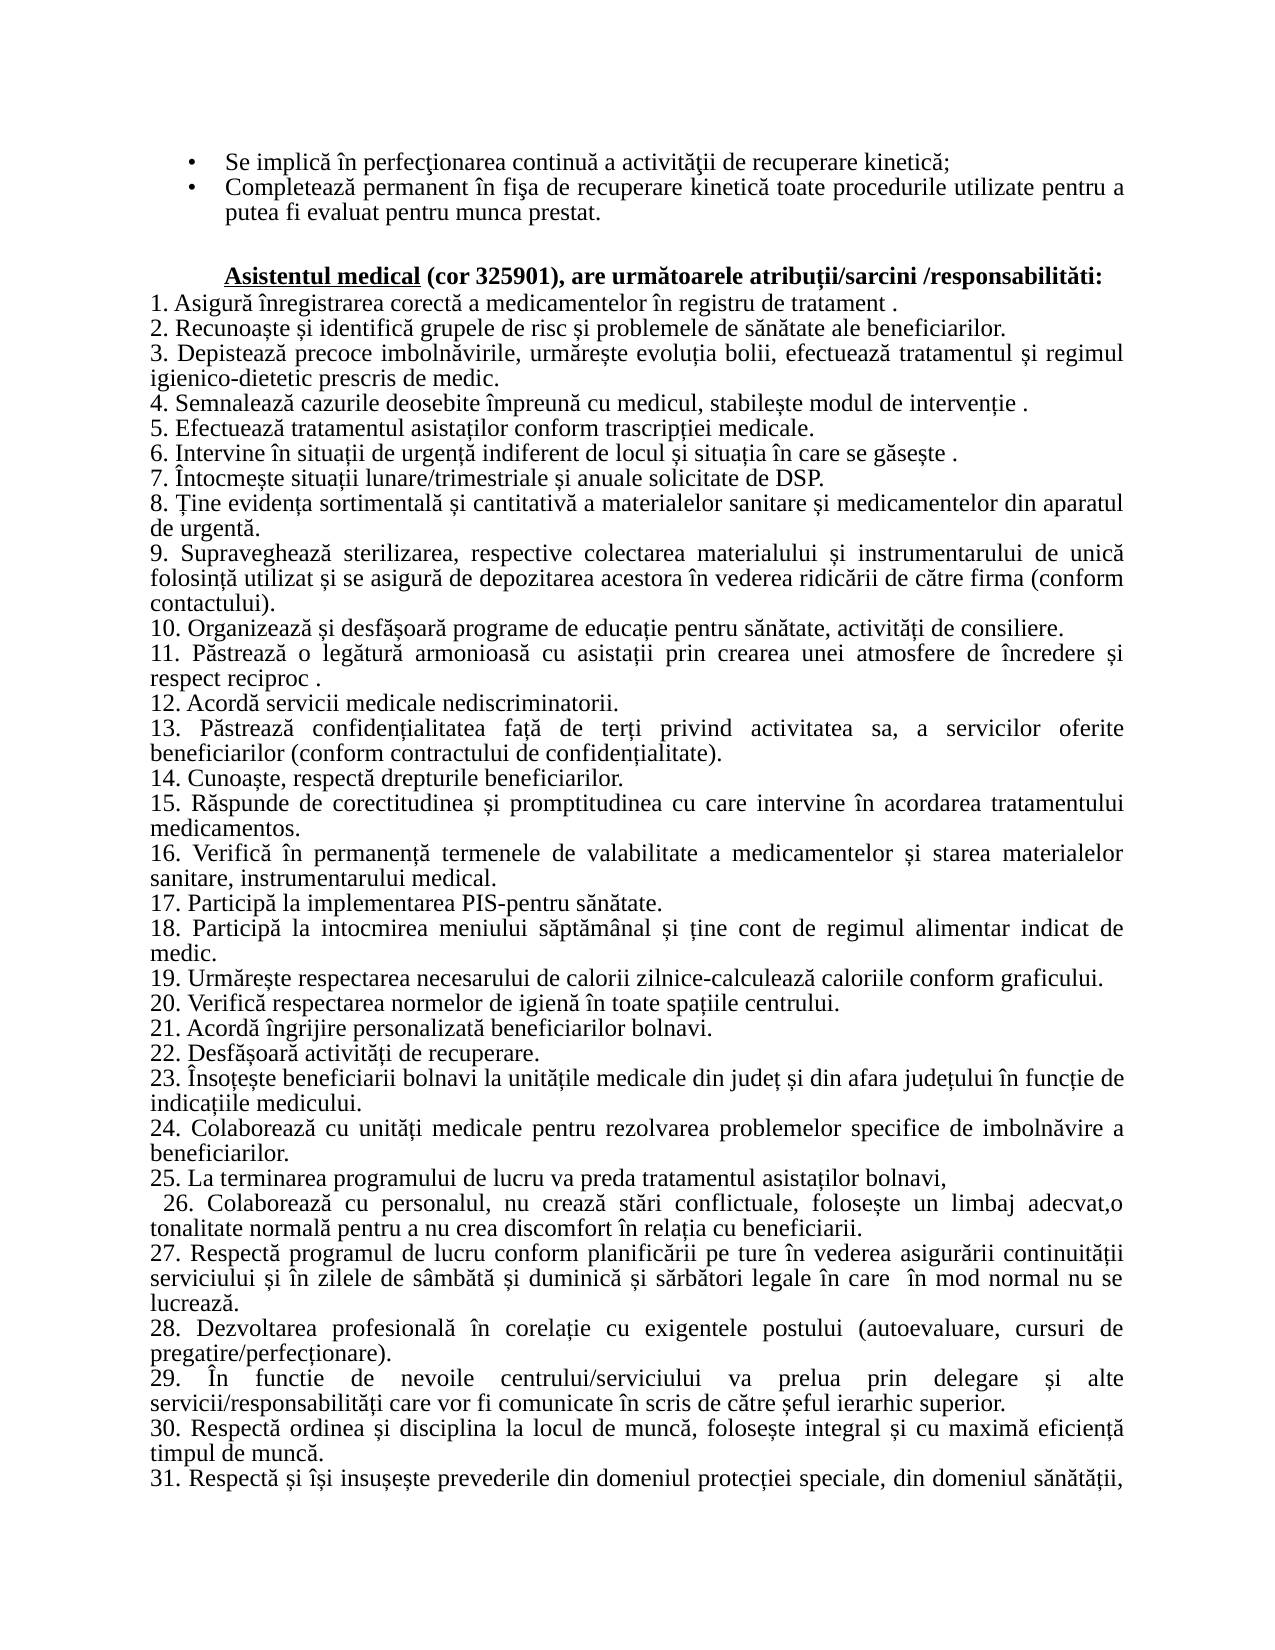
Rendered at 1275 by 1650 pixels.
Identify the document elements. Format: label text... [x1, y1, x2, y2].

text 4. Semnalează cazurile deosebite împreună cu medicul, stabilește modul de intervenție . [150, 392, 1125, 417]
text 8. Ține evidența sortimentală și cantitativă a materialelor sanitare și medicamentelor din aparatul de urgentă. [150, 492, 1125, 542]
text 5. Efectuează tratamentul asistaților conform trascripției medicale. [150, 417, 1125, 442]
text Asistentul medical (cor 325901), are următoarele atribuții/sarcini /responsabilităti: [150, 254, 1125, 292]
text 18. Participă la intocmirea meniului săptămânal și ține cont de regimul alimentar indicat de medic. [150, 917, 1125, 967]
text 29. În functie de nevoile centrului/serviciului va prelua prin delegare și alte servicii/responsabilități care vor fi comunicate în scris de către șeful ierarhic superior. [150, 1367, 1125, 1417]
text 24. Colaborează cu unități medicale pentru rezolvarea problemelor specifice de imbolnăvire a beneficiarilor. [150, 1117, 1125, 1167]
text 3. Depistează precoce imbolnăvirile, urmărește evoluția bolii, efectuează tratamentul și regimul igienico-dietetic prescris de medic. [150, 342, 1125, 392]
text 21. Acordă îngrijire personalizată beneficiarilor bolnavi. [150, 1017, 1125, 1042]
text 15. Răspunde de corectitudinea și promptitudinea cu care intervine în acordarea tratamentului medicamentos. [150, 792, 1125, 842]
text 13. Păstrează confidențialitatea față de terți privind activitatea sa, a servicilor oferite beneficiarilor (conform contractului de confidențialitate). [150, 717, 1125, 767]
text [150, 1467, 1125, 1492]
text 9. Supraveghează sterilizarea, respective colectarea materialului și instrumentarului de unică folosință utilizat și se asigură de depozitarea acestora în vederea ridicării de către firma (conform contactului). [150, 542, 1125, 617]
text 17. Participă la implementarea PIS-pentru sănătate. [150, 892, 1125, 917]
text 27. Respectă programul de lucru conform planificării pe ture în vederea asigurării continuității serviciului și în zilele de sâmbătă și duminică și sărbători legale în care în mod normal nu se lucrează. [150, 1242, 1125, 1317]
list Completează permanent în fişa de recuperare kinetică toate procedurile utilizate pentru a putea fi evaluat pentru munca prestat. [187, 175, 1125, 225]
list Se implică în perfecţionarea continuă a activităţii de recuperare kinetică; [187, 150, 1125, 175]
text 16. Verifică în permanență termenele de valabilitate a medicamentelor și starea materialelor sanitare, instrumentarului medical. [150, 842, 1125, 892]
text 2. Recunoaște și identifică grupele de risc și problemele de sănătate ale beneficiarilor. [150, 317, 1125, 342]
text 25. La terminarea programului de lucru va preda tratamentul asistaților bolnavi, [150, 1167, 1125, 1192]
text 23. Însoțește beneficiarii bolnavi la unitățile medicale din județ și din afara județului în funcție de indicațiile medicului. [150, 1067, 1125, 1117]
text 19. Urmărește respectarea necesarului de calorii zilnice-calculează caloriile conform graficului. [150, 967, 1125, 992]
text 6. Intervine în situații de urgență indiferent de locul și situația în care se găsește . [150, 442, 1125, 467]
text 7. Întocmește situații lunare/trimestriale și anuale solicitate de DSP. [150, 467, 1125, 492]
text 22. Desfășoară activități de recuperare. [150, 1042, 1125, 1067]
text 11. Păstrează o legătură armonioasă cu asistații prin crearea unei atmosfere de încredere și respect reciproc . [150, 642, 1125, 692]
text 26. Colaborează cu personalul, nu crează stări conflictuale, folosește un limbaj adecvat,o tonalitate normală pentru a nu crea discomfort în relația cu beneficiarii. [150, 1192, 1125, 1242]
text 28. Dezvoltarea profesională în corelație cu exigentele postului (autoevaluare, cursuri de pregatire/perfecționare). [150, 1317, 1125, 1367]
text 10. Organizează și desfășoară programe de educație pentru sănătate, activități de consiliere. [150, 617, 1125, 642]
text 1. Asigură înregistrarea corectă a medicamentelor în registru de tratament . [150, 292, 1125, 317]
text 30. Respectă ordinea și disciplina la locul de muncă, folosește integral și cu maximă eficiență timpul de muncă. [150, 1417, 1125, 1467]
text 12. Acordă servicii medicale nediscriminatorii. [150, 692, 1125, 717]
text 20. Verifică respectarea normelor de igienă în toate spațiile centrului. [150, 992, 1125, 1017]
text 14. Cunoaște, respectă drepturile beneficiarilor. [150, 767, 1125, 792]
